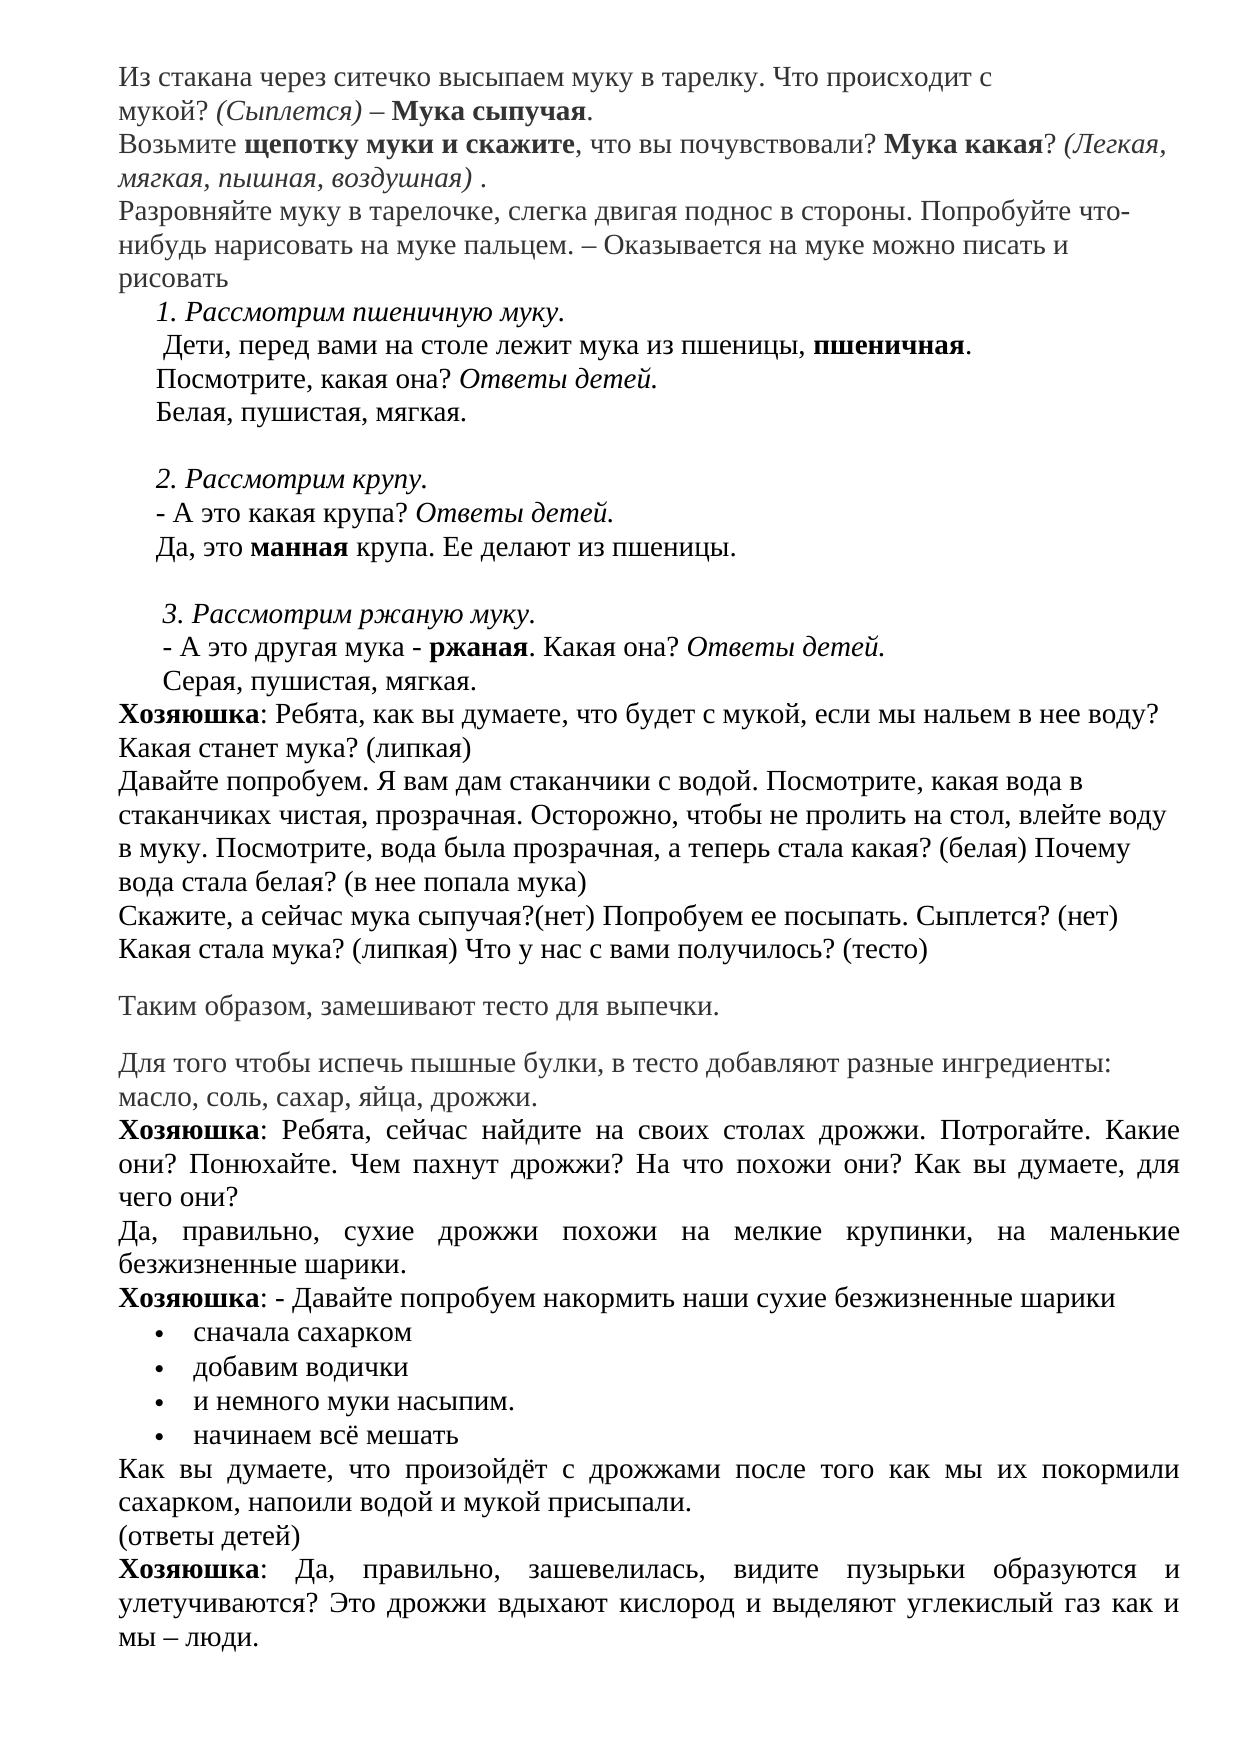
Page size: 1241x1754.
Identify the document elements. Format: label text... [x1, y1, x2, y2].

text (ответы детей) [118, 1518, 1181, 1552]
text Хозяюшка: Да, правильно, зашевелилась, видите пузырьки образуются и улетучиваются? Это дрожжи вдыхают кислород и выделяют углекислый газ как и мы – люди. [118, 1552, 1181, 1652]
list и немного муки насыпим. [156, 1382, 1181, 1417]
list начинаем всё мешать [156, 1417, 1181, 1451]
text - А это какая крупа? Ответы детей. [156, 495, 1181, 529]
text Серая, пушистая, мягкая. [162, 663, 1181, 696]
text Белая, пушистая, мягкая. [156, 394, 1181, 428]
text Из стакана через ситечко высыпаем муку в тарелку. Что происходит с мукой? (Сыплется) – Мука сыпучая. [118, 59, 1181, 126]
text Хозяюшка: Ребята, как вы думаете, что будет с мукой, если мы нальем в нее воду? Какая станет мука? (липкая) [118, 696, 1181, 763]
text 2. Рассмотрим крупу. [156, 462, 1181, 495]
list добавим водички [156, 1348, 1181, 1382]
text Разровняйте муку в тарелочке, слегка двигая поднос в стороны. Попробуйте что-нибудь нарисовать на муке пальцем. – Оказывается на муке можно писать и рисовать [118, 193, 1181, 294]
text Таким образом, замешивают тесто для выпечки. [118, 988, 1181, 1022]
text Да, правильно, сухие дрожжи похожи на мелкие крупинки, на маленькие безжизненные шарики. [118, 1213, 1181, 1280]
list сначала сахарком [156, 1313, 1181, 1348]
text Давайте попробуем. Я вам дам стаканчики с водой. Посмотрите, какая вода в стаканчиках чистая, прозрачная. Осторожно, чтобы не пролить на стол, влейте воду в муку. Посмотрите, вода была прозрачная, а теперь стала какая? (белая) Почему вода стала белая? (в нее попала мука) [118, 763, 1181, 898]
text Посмотрите, какая она? Ответы детей. [156, 361, 1181, 394]
text Хозяюшка: - Давайте попробуем накормить наши сухие безжизненные шарики [118, 1280, 1181, 1313]
text - А это другая мука - ржаная. Какая она? Ответы детей. [162, 629, 1181, 663]
text 1. Рассмотрим пшеничную муку. [156, 294, 1181, 327]
text Для того чтобы испечь пышные булки, в тесто добавляют разные ингредиенты: масло, соль, сахар, яйца, дрожжи. [118, 1045, 1181, 1112]
text 3. Рассмотрим ржаную муку. [162, 596, 1181, 629]
text Как вы думаете, что произойдёт с дрожжами после того как мы их покормили сахарком, напоили водой и мукой присыпали. [118, 1451, 1181, 1518]
text Возьмите щепотку муки и скажите, что вы почувствовали? Мука какая? (Легкая, мягкая, пышная, воздушная) . [118, 126, 1181, 193]
text Скажите, а сейчас мука сыпучая?(нет) Попробуем ее посыпать. Сыплется? (нет) Какая стала мука? (липкая) Что у нас с вами получилось? (тесто) [118, 898, 1181, 965]
text Да, это манная крупа. Ее делают из пшеницы. [156, 529, 1181, 562]
text Хозяюшка: Ребята, сейчас найдите на своих столах дрожжи. Потрогайте. Какие они? Понюхайте. Чем пахнут дрожжи? На что похожи они? Как вы думаете, для чего они? [118, 1112, 1181, 1213]
text Дети, перед вами на столе лежит мука из пшеницы, пшеничная. [156, 327, 1181, 361]
